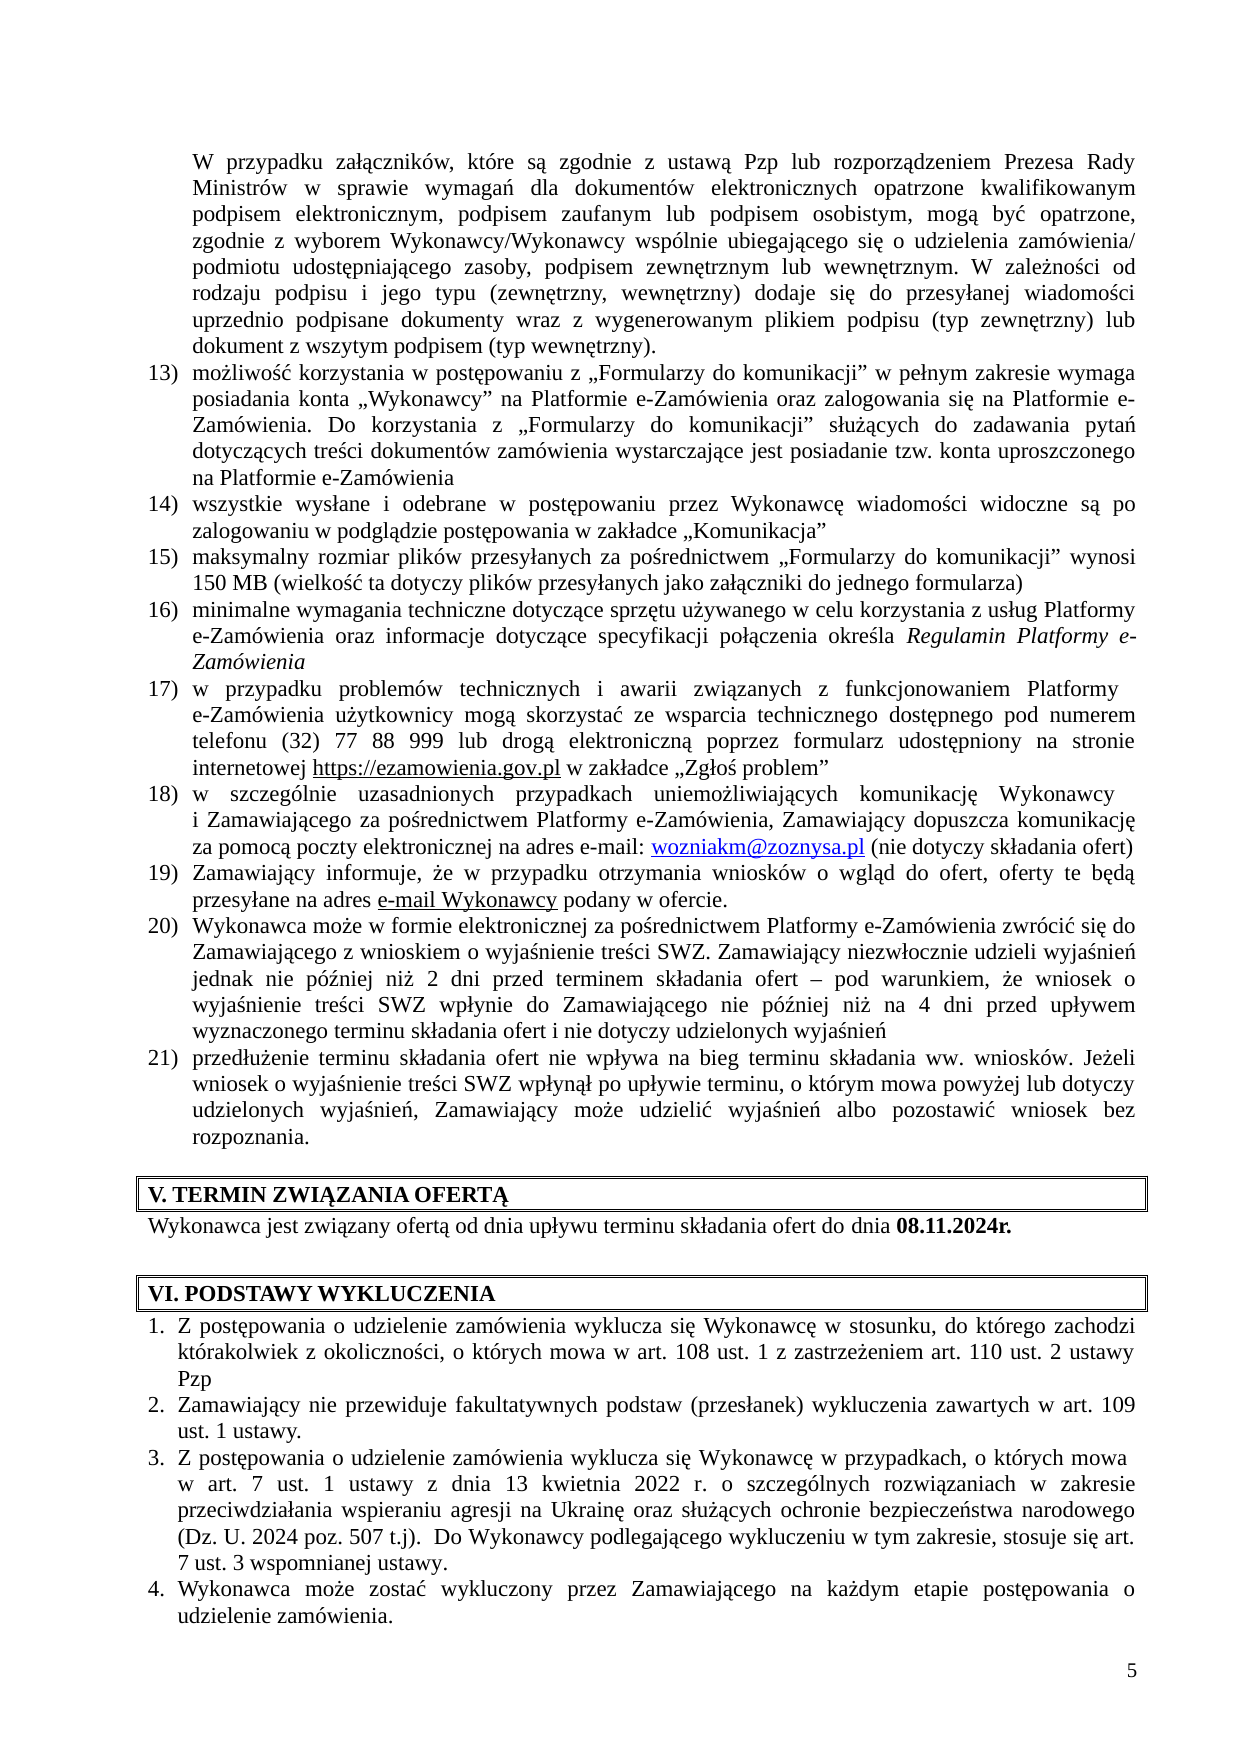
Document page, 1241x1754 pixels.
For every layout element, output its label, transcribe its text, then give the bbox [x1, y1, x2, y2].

list Zamawiający nie przewiduje fakultatywnych podstaw (przesłanek) wykluczenia zawartych w art. 109 ust. 1 ustawy. [148, 1391, 1137, 1444]
list Wykonawca może w formie elektronicznej za pośrednictwem Platformy e-Zamówienia zwrócić się do Zamawiającego z wnioskiem o wyjaśnienie treści SWZ. Zamawiający niezwłocznie udzieli wyjaśnień jednak nie później niż 2 dni przed terminem składania ofert – pod warunkiem, że wniosek o wyjaśnienie treści SWZ wpłynie do Zamawiającego nie później niż na 4 dni przed upływem wyznaczonego terminu składania ofert i nie dotyczy udzielonych wyjaśnień [148, 912, 1137, 1044]
list w przypadku problemów technicznych i awarii związanych z funkcjonowaniem Platformy e-Zamówienia użytkownicy mogą skorzystać ze wsparcia technicznego dostępnego pod numerem telefonu (32) 77 88 999 lub drogą elektroniczną poprzez formularz udostępniony na stronie internetowej https://ezamowienia.gov.pl w zakładce „Zgłoś problem” [148, 675, 1137, 780]
list Zamawiający informuje, że w przypadku otrzymania wniosków o wgląd do ofert, oferty te będą przesyłane na adres e-mail Wykonawcy podany w ofercie. [148, 859, 1137, 912]
text Wykonawca jest związany ofertą od dnia upływu terminu składania ofert do dnia 08.11.2024r. [148, 1212, 1137, 1239]
list wszystkie wysłane i odebrane w postępowaniu przez Wykonawcę wiadomości widoczne są po zalogowaniu w podglądzie postępowania w zakładce „Komunikacja” [148, 490, 1137, 543]
list maksymalny rozmiar plików przesyłanych za pośrednictwem „Formularzy do komunikacji” wynosi 150 MB (wielkość ta dotyczy plików przesyłanych jako załączniki do jednego formularza) [148, 543, 1137, 596]
list możliwość korzystania w postępowaniu z „Formularzy do komunikacji” w pełnym zakresie wymaga posiadania konta „Wykonawcy” na Platformie e-Zamówienia oraz zalogowania się na Platformie e-Zamówienia. Do korzystania z „Formularzy do komunikacji” służących do zadawania pytań dotyczących treści dokumentów zamówienia wystarczające jest posiadanie tzw. konta uproszczonego na Platformie e-Zamówienia [148, 358, 1137, 490]
list w szczególnie uzasadnionych przypadkach uniemożliwiających komunikację Wykonawcy i Zamawiającego za pośrednictwem Platformy e-Zamówienia, Zamawiający dopuszcza komunikację za pomocą poczty elektronicznej na adres e-mail: wozniakm@zoznysa.pl (nie dotyczy składania ofert) [148, 780, 1137, 859]
text V. TERMIN ZWIĄZANIA OFERTĄ [139, 1179, 1145, 1209]
list minimalne wymagania techniczne dotyczące sprzętu używanego w celu korzystania z usług Platformy e-Zamówienia oraz informacje dotyczące specyfikacji połączenia określa Regulamin Platformy e-Zamówienia [148, 596, 1137, 675]
list W przypadku załączników, które są zgodnie z ustawą Pzp lub rozporządzeniem Prezesa Rady Ministrów w sprawie wymagań dla dokumentów elektronicznych opatrzone kwalifikowanym podpisem elektronicznym, podpisem zaufanym lub podpisem osobistym, mogą być opatrzone, zgodnie z wyborem Wykonawcy/Wykonawcy wspólnie ubiegającego się o udzielenia zamówienia/ podmiotu udostępniającego zasoby, podpisem zewnętrznym lub wewnętrznym. W zależności od rodzaju podpisu i jego typu (zewnętrzny, wewnętrzny) dodaje się do przesyłanej wiadomości uprzednio podpisane dokumenty wraz z wygenerowanym plikiem podpisu (typ zewnętrzny) lub dokument z wszytym podpisem (typ wewnętrzny). [192, 148, 1137, 358]
list Wykonawca może zostać wykluczony przez Zamawiającego na każdym etapie postępowania o udzielenie zamówienia. [148, 1576, 1137, 1628]
list przedłużenie terminu składania ofert nie wpływa na bieg terminu składania ww. wniosków. Jeżeli wniosek o wyjaśnienie treści SWZ wpłynął po upływie terminu, o którym mowa powyżej lub dotyczy udzielonych wyjaśnień, Zamawiający może udzielić wyjaśnień albo pozostawić wniosek bez rozpoznania. [148, 1044, 1137, 1149]
list Z postępowania o udzielenie zamówienia wyklucza się Wykonawcę w stosunku, do którego zachodzi którakolwiek z okoliczności, o których mowa w art. 108 ust. 1 z zastrzeżeniem art. 110 ust. 2 ustawy Pzp [148, 1312, 1137, 1391]
text VI. PODSTAWY WYKLUCZENIA [139, 1278, 1145, 1309]
list Z postępowania o udzielenie zamówienia wyklucza się Wykonawcę w przypadkach, o których mowa w art. 7 ust. 1 ustawy z dnia 13 kwietnia 2022 r. o szczególnych rozwiązaniach w zakresie przeciwdziałania wspieraniu agresji na Ukrainę oraz służących ochronie bezpieczeństwa narodowego (Dz. U. 2024 poz. 507 t.j). Do Wykonawcy podlegającego wykluczeniu w tym zakresie, stosuje się art. 7 ust. 3 wspomnianej ustawy. [148, 1444, 1137, 1576]
